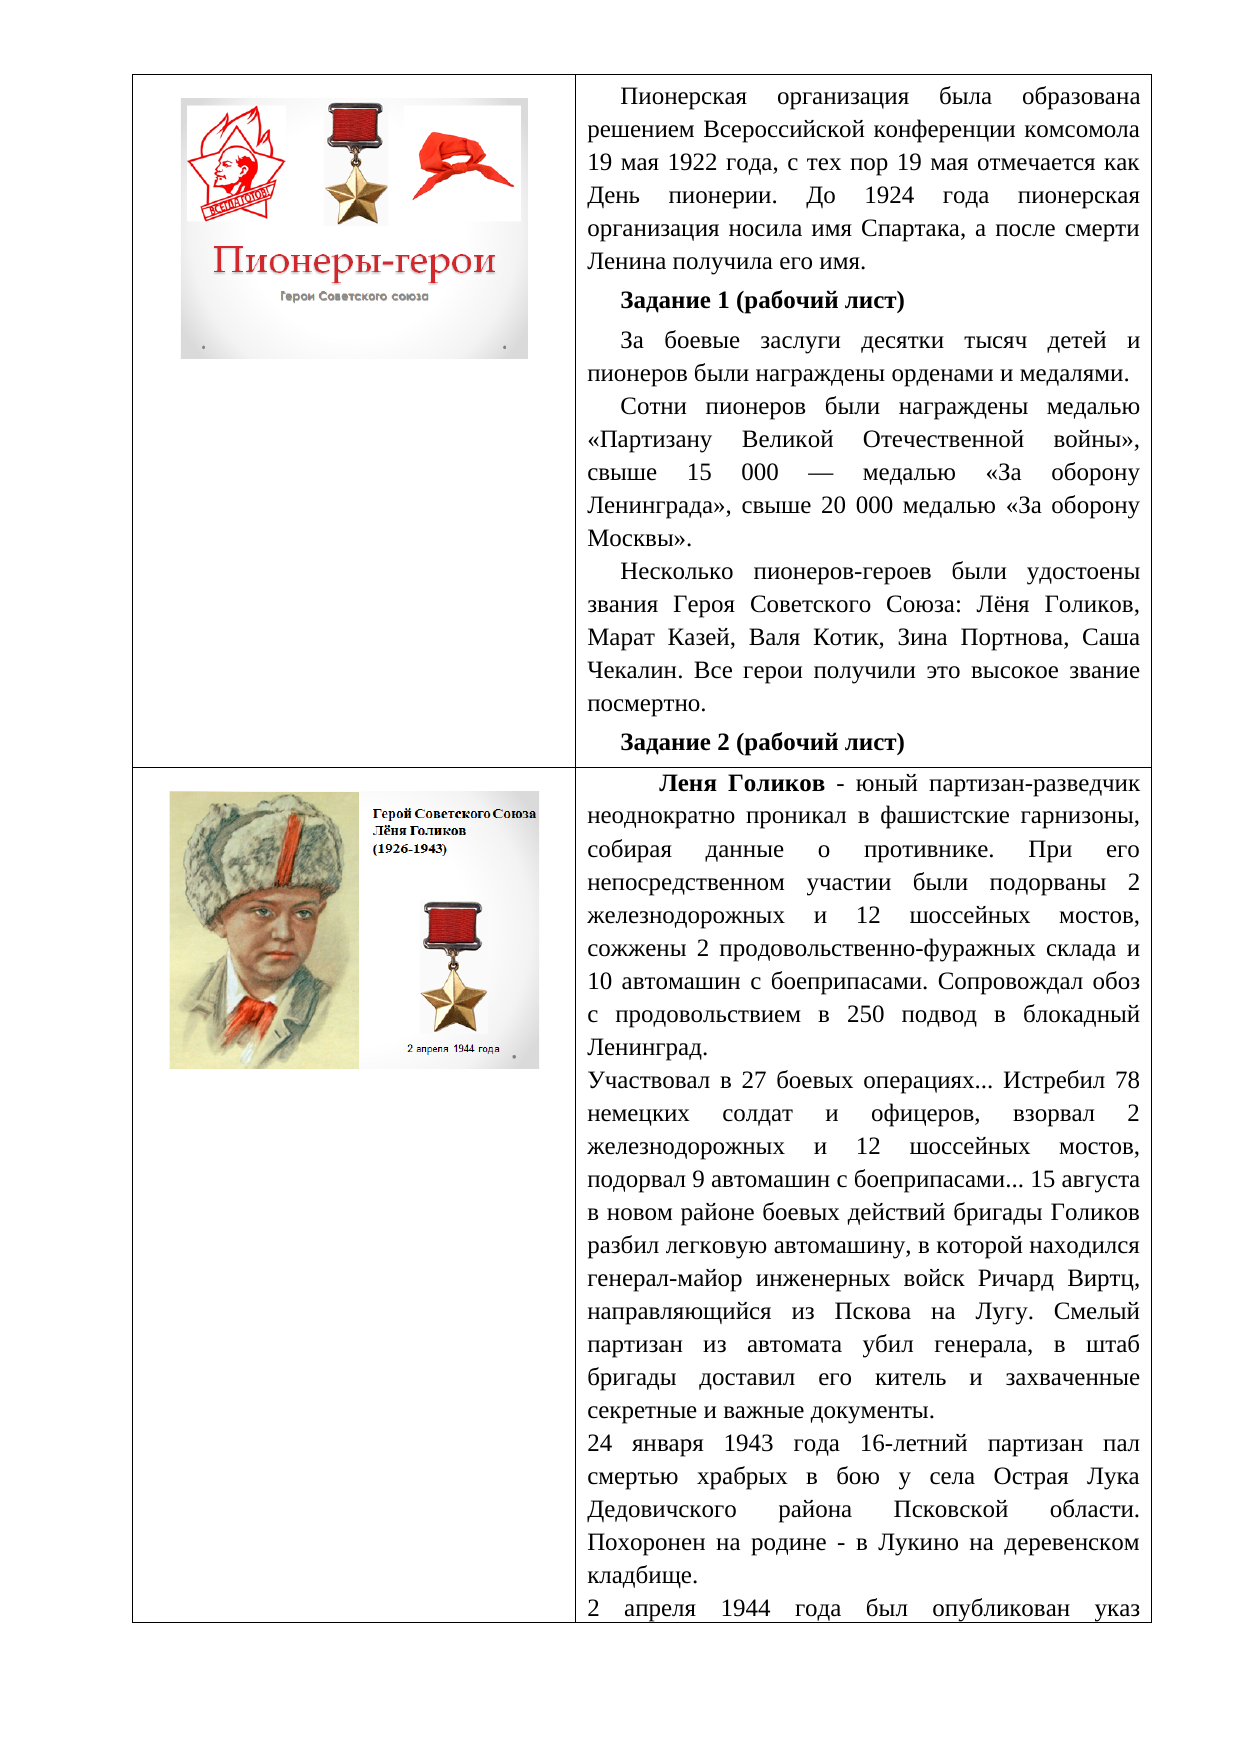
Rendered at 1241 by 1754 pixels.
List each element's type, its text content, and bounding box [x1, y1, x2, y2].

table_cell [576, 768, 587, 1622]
table_cell [133, 75, 575, 767]
table_cell [133, 768, 575, 1622]
picture [169, 791, 540, 1069]
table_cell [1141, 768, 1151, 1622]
picture [180, 98, 528, 359]
table_cell Пионерская организация была образована решением Всероссийской конференции комсомола 19 мая 1922 года, с тех пор 19 мая отмечается как День пионерии. До 1924 года пионерская организация носила имя Спартака, а после смерти Ленина получила его имя. Задание 1 (рабочий лист) За боевые заслуги десятки тысяч детей и пионеров были награждены орденами и медалями. Сотни пионеров были награждены медалью «Партизану Великой Отечественной войны», свыше 15 000 — медалью «За оборону Ленинграда», свыше 20 000 медалью «За оборону Москвы». Несколько пионеров-героев были удостоены звания Героя Советского Союза: Лёня Голиков, Марат Казей, Валя Котик, Зина Портнова, Саша Чекалин. Все герои получили это высокое звание посмертно. Задание 2 (рабочий лист) [576, 75, 1151, 767]
